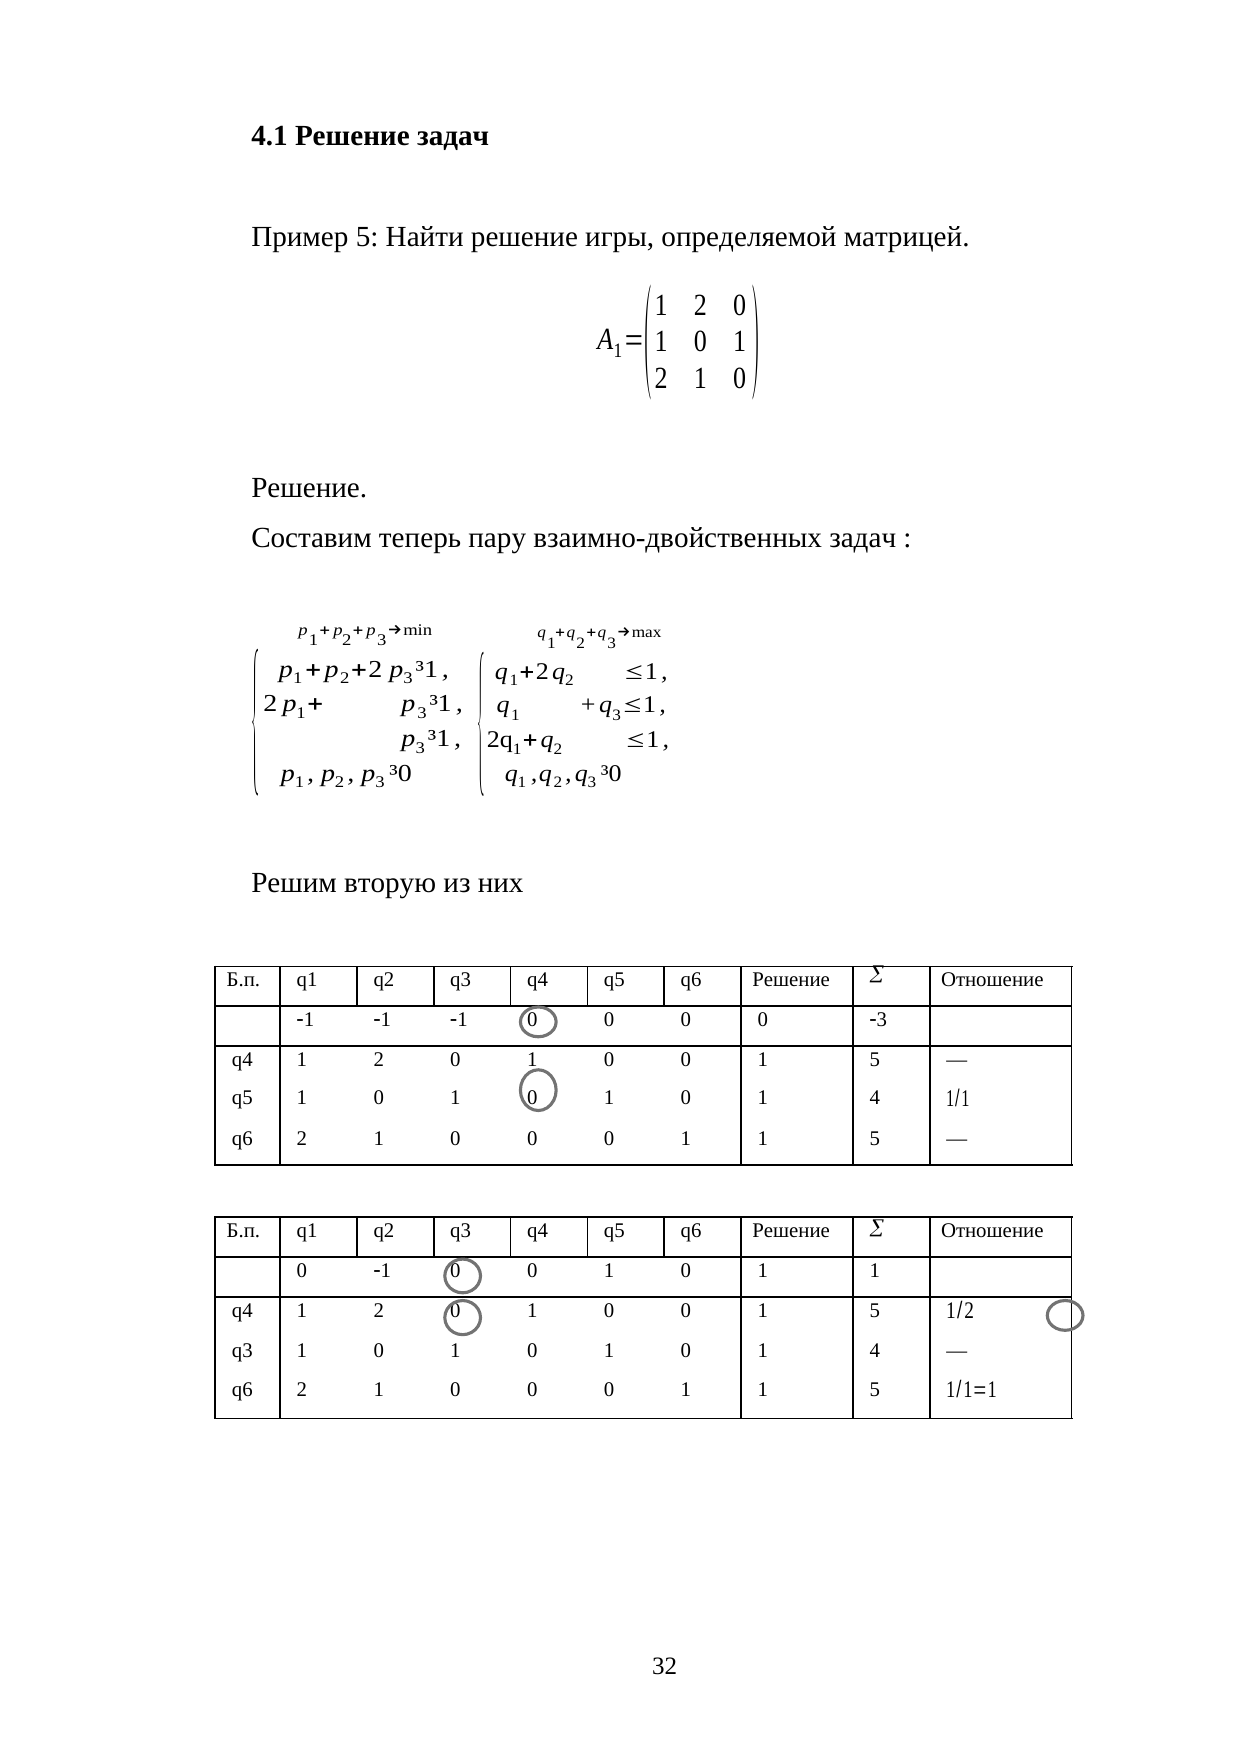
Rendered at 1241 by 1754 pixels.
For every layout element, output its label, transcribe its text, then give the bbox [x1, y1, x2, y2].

table_cell 5 [854, 1298, 929, 1338]
table_header q4 [511, 967, 587, 1005]
table_cell 0 [434, 1047, 510, 1085]
table_header q3 [435, 967, 510, 1005]
table_cell 2 [281, 1377, 357, 1418]
table_cell 1 [281, 1047, 357, 1085]
table_cell 2 [357, 1047, 434, 1085]
text Составим теперь пару взаимно-двойственных задач : [177, 521, 1152, 554]
table_cell 0 [357, 1085, 434, 1126]
table_cell 4 [854, 1085, 929, 1126]
table_header q5 [588, 1218, 663, 1256]
table_cell 0 [281, 1258, 357, 1296]
table_header q1 [281, 1218, 356, 1256]
table_cell 0 [587, 1047, 664, 1085]
table_cell 1 [357, 1258, 434, 1296]
table_cell 1 [434, 1339, 510, 1377]
table_cell 0 [742, 1007, 852, 1045]
table_cell 1 [434, 1085, 510, 1126]
table_header [854, 967, 929, 1005]
table_cell 0 [664, 1298, 740, 1338]
table_cell 0 [664, 1085, 740, 1126]
text Решим вторую из них [177, 865, 1152, 898]
table_cell 0 [510, 1085, 587, 1126]
table_cell 1 [742, 1126, 852, 1164]
table_cell 1 [742, 1047, 852, 1085]
table_cell 0 [664, 1047, 740, 1085]
table_header q4 [511, 1218, 587, 1256]
table_header q2 [358, 967, 433, 1005]
table_cell 5 [854, 1126, 929, 1164]
table_cell [931, 1007, 1071, 1045]
table_cell 0 [664, 1007, 740, 1045]
table_cell 1 [510, 1298, 587, 1338]
table_cell 0 [664, 1258, 740, 1296]
table_cell [216, 1007, 279, 1045]
table_cell 1 [281, 1007, 357, 1045]
table_header q1 [281, 967, 356, 1005]
text Пример 5: Найти решение игры, определяемой матрицей. [177, 219, 1152, 252]
table_header q6 [665, 967, 740, 1005]
table_cell 0 [510, 1339, 587, 1377]
table_cell 3 [854, 1007, 929, 1045]
table_cell 0 [510, 1377, 587, 1418]
table_cell 0 [434, 1126, 510, 1164]
table_cell 1 [434, 1007, 510, 1045]
table_cell q4 [216, 1298, 279, 1338]
table_cell 1 [742, 1085, 852, 1126]
table_cell q6 [216, 1126, 279, 1164]
table_cell — [931, 1339, 1071, 1377]
table_cell 1 [742, 1377, 852, 1418]
table_cell 0 [587, 1298, 664, 1338]
table_cell [931, 1298, 1071, 1338]
table_cell 0 [510, 1258, 587, 1296]
table_cell 0 [587, 1007, 664, 1045]
table_header Отношение [931, 1218, 1071, 1256]
table_cell 1 [587, 1085, 664, 1126]
table_header Решение [742, 967, 852, 1005]
table_cell 2 [357, 1298, 434, 1338]
table_cell 1 [664, 1377, 740, 1418]
table_cell [931, 1377, 1071, 1418]
table_cell [931, 1258, 1071, 1296]
table_cell 1 [357, 1126, 434, 1164]
table_header q5 [588, 967, 663, 1005]
table_cell 0 [587, 1126, 664, 1164]
table_cell [216, 1258, 279, 1296]
table_cell 1 [357, 1007, 434, 1045]
table_header q3 [435, 1218, 510, 1256]
table_header Б.п. [216, 967, 279, 1005]
table_header [854, 1218, 929, 1256]
table_cell 1 [587, 1339, 664, 1377]
table_cell 0 [664, 1339, 740, 1377]
table_header Б.п. [216, 1218, 279, 1256]
table_cell 1 [664, 1126, 740, 1164]
table_cell 0 [434, 1298, 510, 1338]
table_cell [931, 1085, 1071, 1126]
table_cell 1 [281, 1339, 357, 1377]
table_cell 0 [434, 1377, 510, 1418]
table_cell q3 [216, 1339, 279, 1377]
table_cell 0 [510, 1126, 587, 1164]
table_header Отношение [931, 967, 1071, 1005]
table_cell 1 [742, 1298, 852, 1338]
text 4.1 Решение задач [177, 118, 1152, 152]
table_cell — [931, 1047, 1071, 1085]
table_cell q6 [216, 1377, 279, 1418]
table_cell 5 [854, 1377, 929, 1418]
text Решение. [177, 470, 1152, 504]
table_cell 1 [281, 1298, 357, 1338]
table_header q6 [665, 1218, 740, 1256]
table_cell 1 [854, 1258, 929, 1296]
table_cell 4 [854, 1339, 929, 1377]
table_cell q5 [216, 1085, 279, 1126]
table_cell 0 [357, 1339, 434, 1377]
table_cell 0 [587, 1377, 664, 1418]
table_cell 1 [510, 1047, 587, 1085]
table_cell 5 [854, 1047, 929, 1085]
table_header Решение [742, 1218, 852, 1256]
table_cell 0 [434, 1258, 510, 1296]
table_cell 2 [281, 1126, 357, 1164]
table_cell — [931, 1126, 1071, 1164]
table_cell 1 [281, 1085, 357, 1126]
table_cell 1 [742, 1339, 852, 1377]
table_cell 1 [357, 1377, 434, 1418]
table_header q2 [358, 1218, 433, 1256]
table_cell q4 [216, 1047, 279, 1085]
table_cell 0 [510, 1007, 587, 1045]
table_cell 1 [742, 1258, 852, 1296]
table_cell 1 [587, 1258, 664, 1296]
